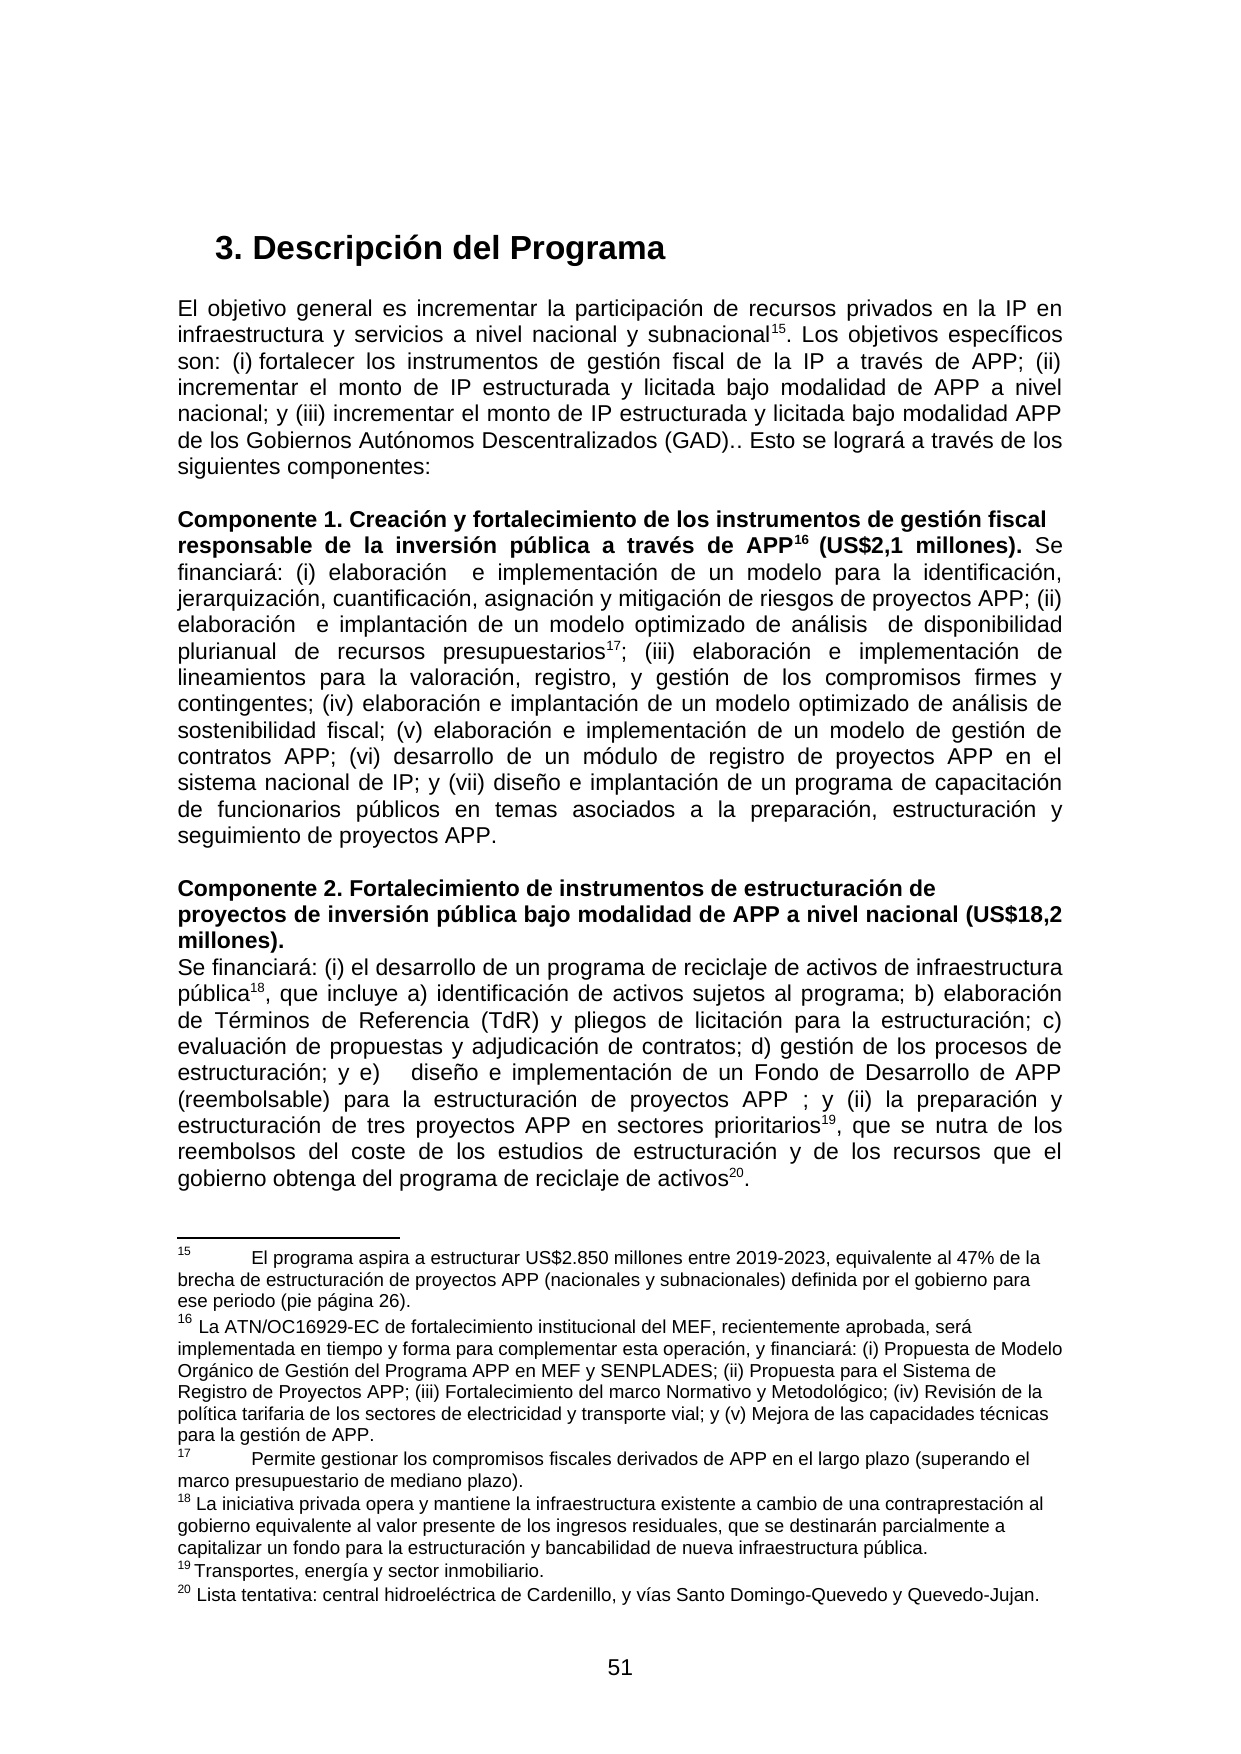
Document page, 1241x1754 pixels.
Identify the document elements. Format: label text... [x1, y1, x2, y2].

subtitle Descripción del Programa [215, 228, 1063, 266]
text El objetivo general es incrementar la participación de recursos privados en la IP en infraestructura y servicios a nivel nacional y subnacional. Los objetivos específicos son: (i) fortalecer los instrumentos de gestión fiscal de la IP a través de APP; (ii) incrementar el monto de IP estructurada y licitada bajo modalidad de APP a nivel nacional; y (iii) incrementar el monto de IP estructurada y licitada bajo modalidad APP de los Gobiernos Autónomos Descentralizados (GAD).. Esto se logrará a través de los siguientes componentes: [177, 295, 1063, 479]
text Se financiará: (i) el desarrollo de un programa de reciclaje de activos de infraestructura pública, que incluye a) identificación de activos sujetos al programa; b) elaboración de Términos de Referencia (TdR) y pliegos de licitación para la estructuración; c) evaluación de propuestas y adjudicación de contratos; d) gestión de los procesos de estructuración; y e) diseño e implementación de un Fondo de Desarrollo de APP (reembolsable) para la estructuración de proyectos APP ; y (ii) la preparación y estructuración de tres proyectos APP en sectores prioritarios, que se nutra de los reembolsos del coste de los estudios de estructuración y de los recursos que el gobierno obtenga del programa de reciclaje de activos. [177, 954, 1063, 1191]
text proyectos de inversión pública bajo modalidad de APP a nivel nacional (US$18,2 millones). [177, 901, 1063, 954]
text Componente 2. Fortalecimiento de instrumentos de estructuración de [177, 875, 1063, 901]
text Componente 1. Creación y fortalecimiento de los instrumentos de gestión fiscal [177, 506, 1063, 532]
text responsable de la inversión pública a través de APP (US$2,1 millones). Se financiará: (i) elaboración e implementación de un modelo para la identificación, jerarquización, cuantificación, asignación y mitigación de riesgos de proyectos APP; (ii) elaboración e implantación de un modelo optimizado de análisis de disponibilidad plurianual de recursos presupuestarios; (iii) elaboración e implementación de lineamientos para la valoración, registro, y gestión de los compromisos firmes y contingentes; (iv) elaboración e implantación de un modelo optimizado de análisis de sostenibilidad fiscal; (v) elaboración e implementación de un modelo de gestión de contratos APP; (vi) desarrollo de un módulo de registro de proyectos APP en el sistema nacional de IP; y (vii) diseño e implantación de un programa de capacitación de funcionarios públicos en temas asociados a la preparación, estructuración y seguimiento de proyectos APP. [177, 532, 1063, 848]
